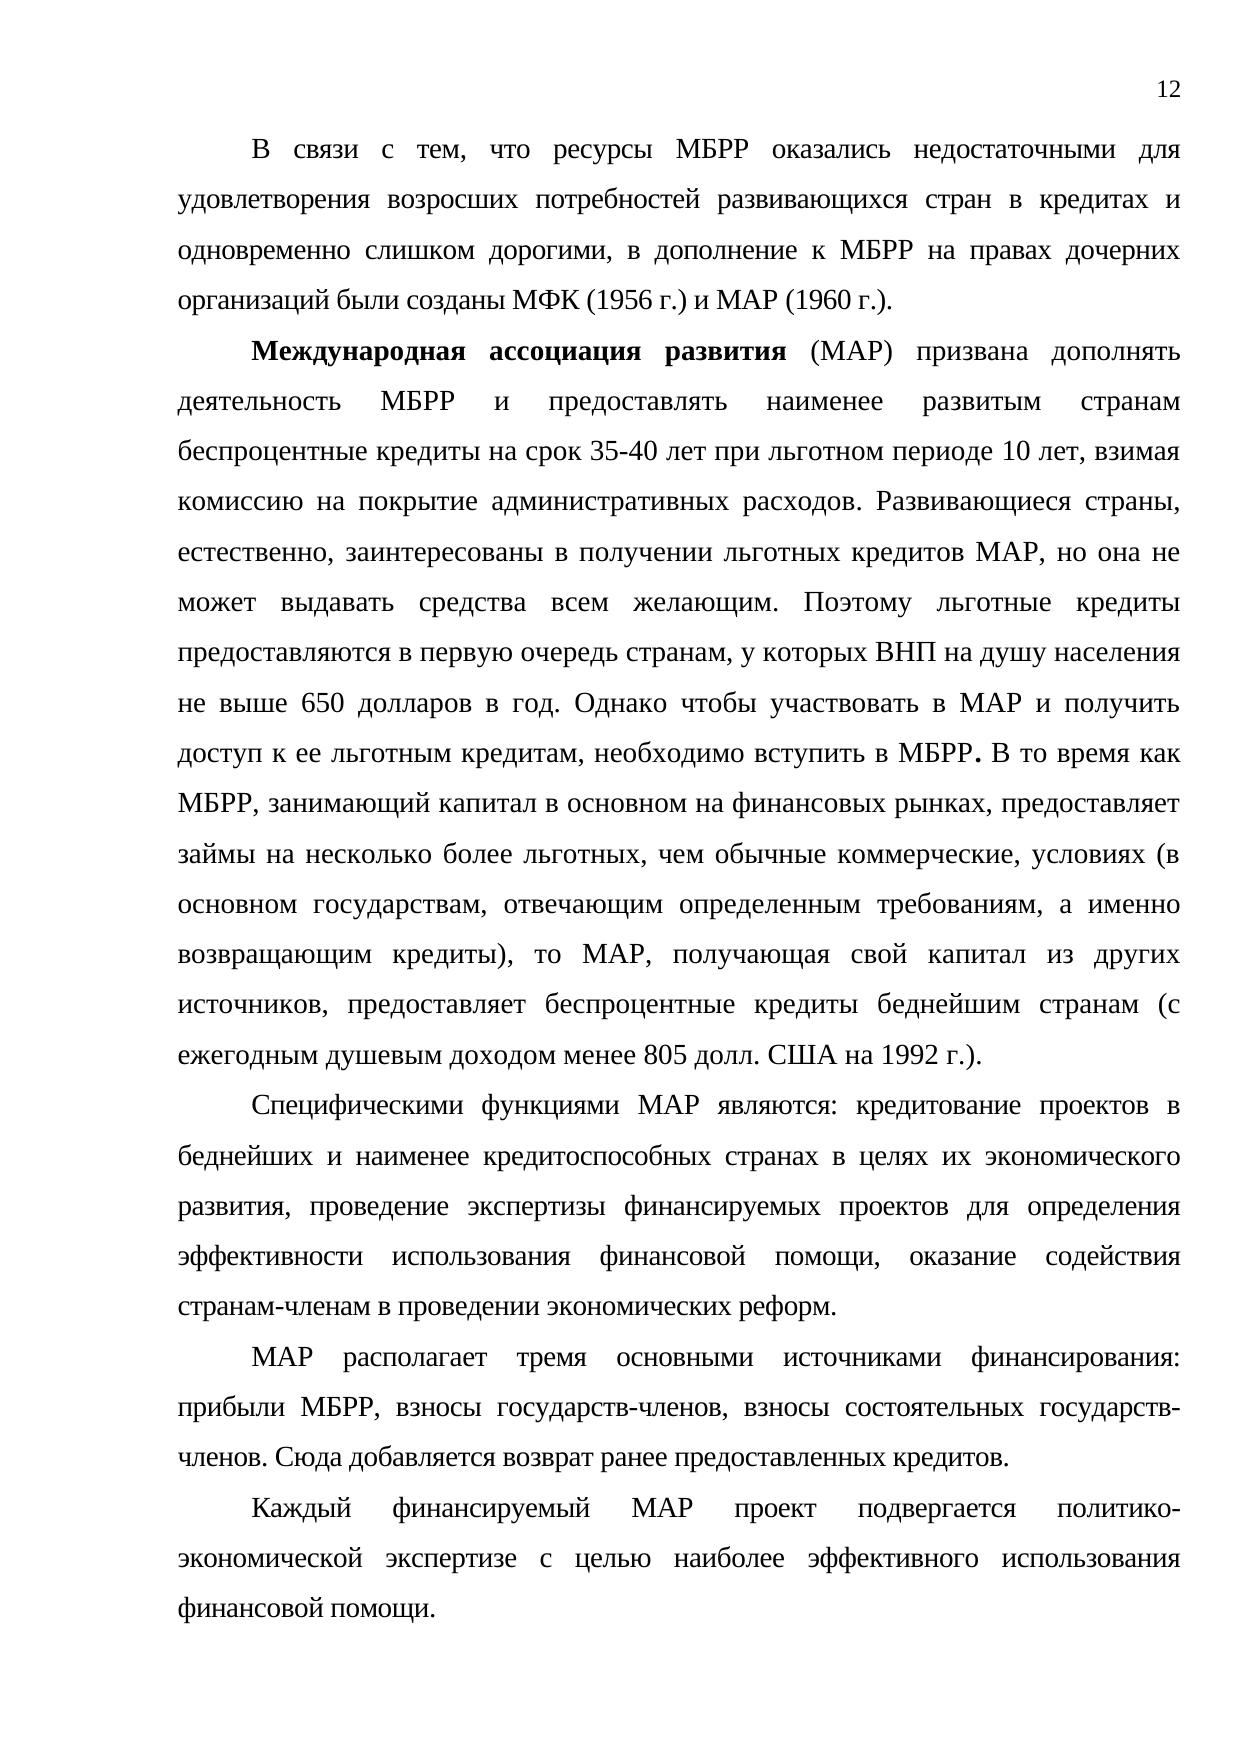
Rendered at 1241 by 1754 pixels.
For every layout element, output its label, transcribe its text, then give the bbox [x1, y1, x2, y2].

text Каждый финансируемый МАР проект подвергается политико-экономической экспертизе с целью наиболее эффективного использования финансовой помощи. [177, 1490, 1181, 1624]
text МАР располагает тремя основными источниками финансирования: прибыли МБРР, взносы государств-членов, взносы состоятельных государств-членов. Сюда добавляется возврат ранее предоставленных кредитов. [177, 1339, 1181, 1473]
text Международная ассоциация развития (МАР) призвана дополнять деятельность МБРР и предоставлять наименее развитым странам беспроцентные кредиты на срок 35-40 лет при льготном периоде 10 лет, взимая комиссию на покрытие административных расходов. Развивающиеся страны, естественно, заинтересованы в получении льготных кредитов МАР, но она не может выдавать средства всем желающим. Поэтому льготные кредиты предоставляются в первую очередь странам, у которых ВНП на душу населения не выше 650 долларов в год. Однако чтобы участвовать в МАР и получить доступ к ее льготным кредитам, необходимо вступить в МБРР. В то время как МБРР, занимающий капитал в основном на финансовых рынках, предоставляет займы на несколько более льготных, чем обычные коммерческие, условиях (в основном государствам, отвечающим определенным требованиям, а именно возвращающим кредиты), то МАР, получающая свой капитал из других источников, предоставляет беспроцентные кредиты беднейшим странам (с ежегодным душевым доходом менее 805 долл. США на 1992 г.). [177, 333, 1181, 1071]
text Специфическими функциями МАР являются: кредитование проектов в беднейших и наименее кредитоспособных странах в целях их экономического развития, проведение экспертизы финансируемых проектов для определения эффективности использования финансовой помощи, оказание содействия странам-членам в проведении экономических реформ. [177, 1087, 1181, 1322]
text В связи с тем, что ресурсы МБРР оказались недостаточными для удовлетворения возросших потребностей развивающихся стран в кредитах и одновременно слишком дорогими, в дополнение к МБРР на правах дочерних организаций были созданы МФК (1956 г.) и MAP (1960 г.). [177, 131, 1181, 316]
